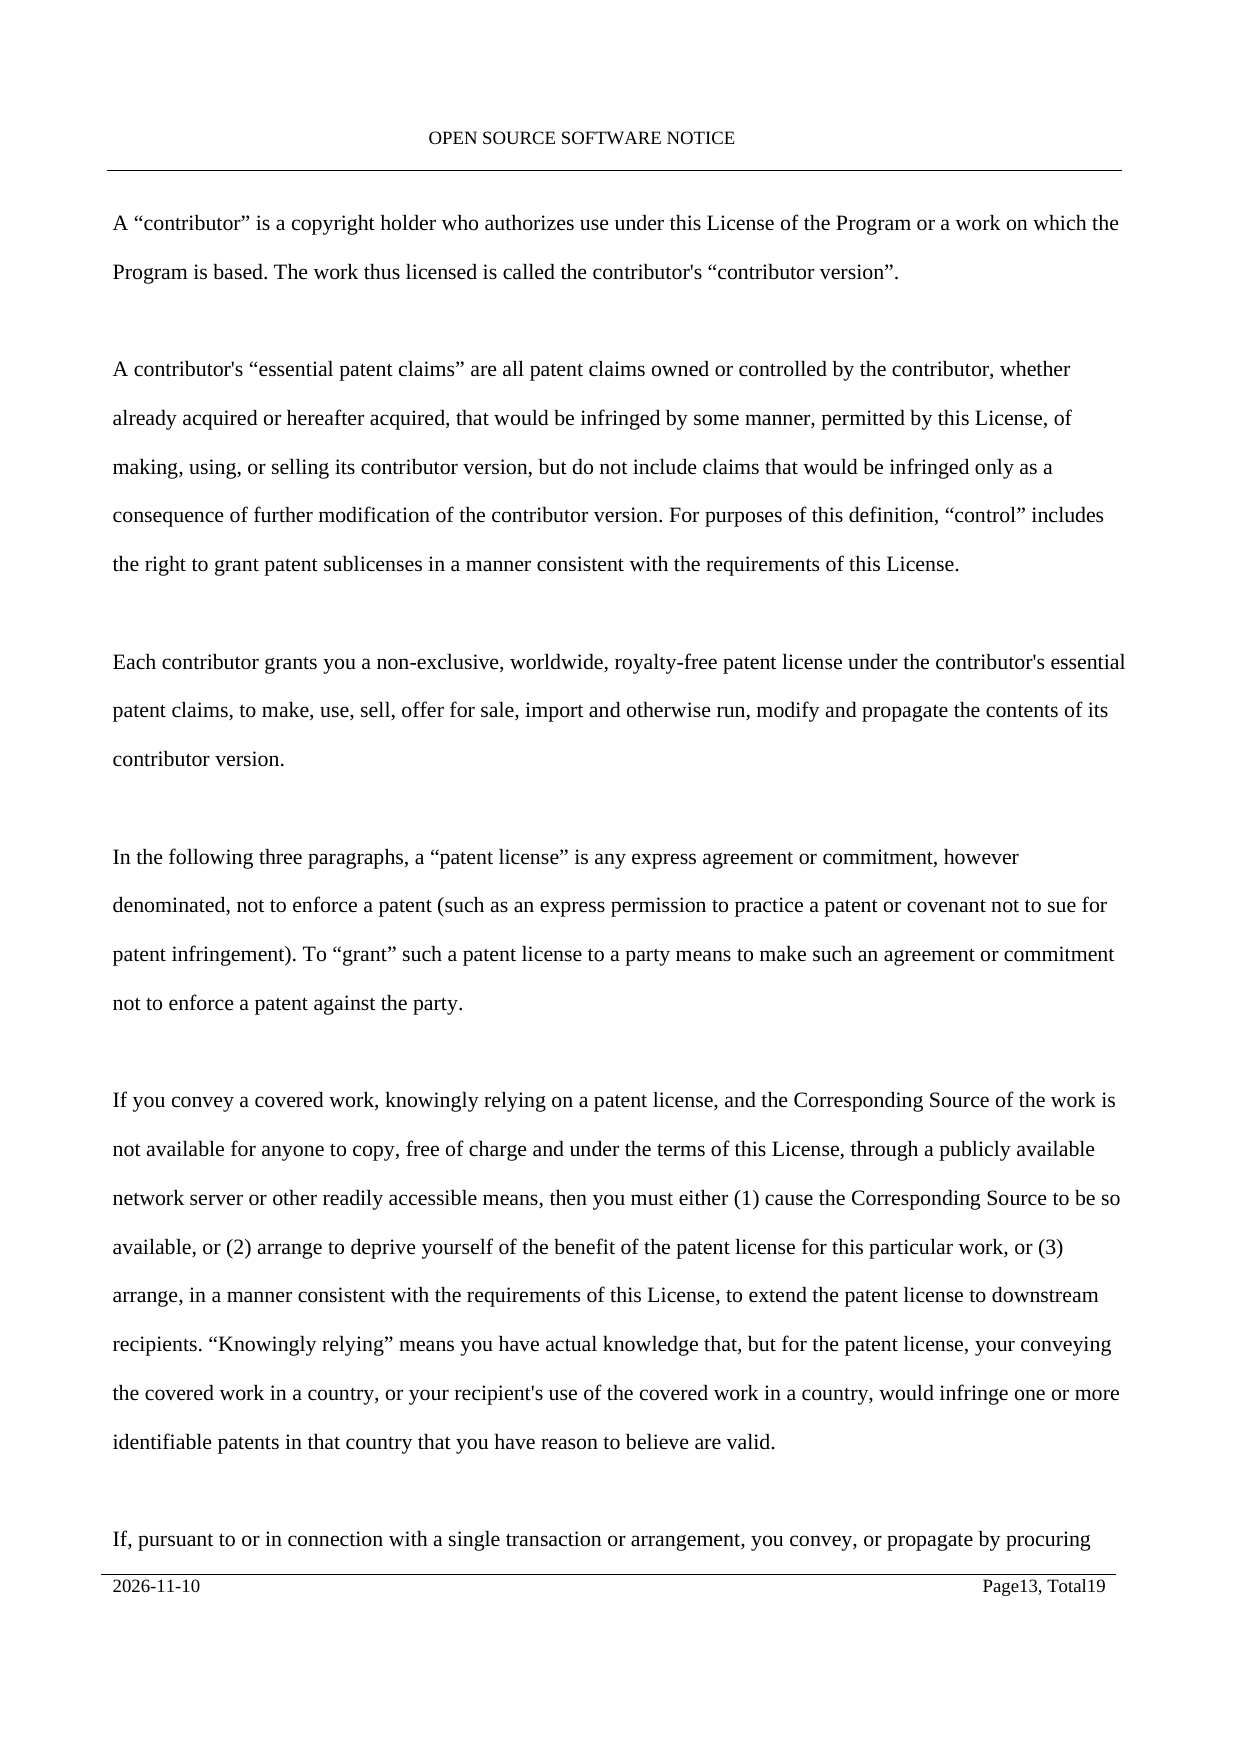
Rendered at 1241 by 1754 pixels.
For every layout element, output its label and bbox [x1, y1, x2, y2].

text [112, 206, 1128, 1555]
